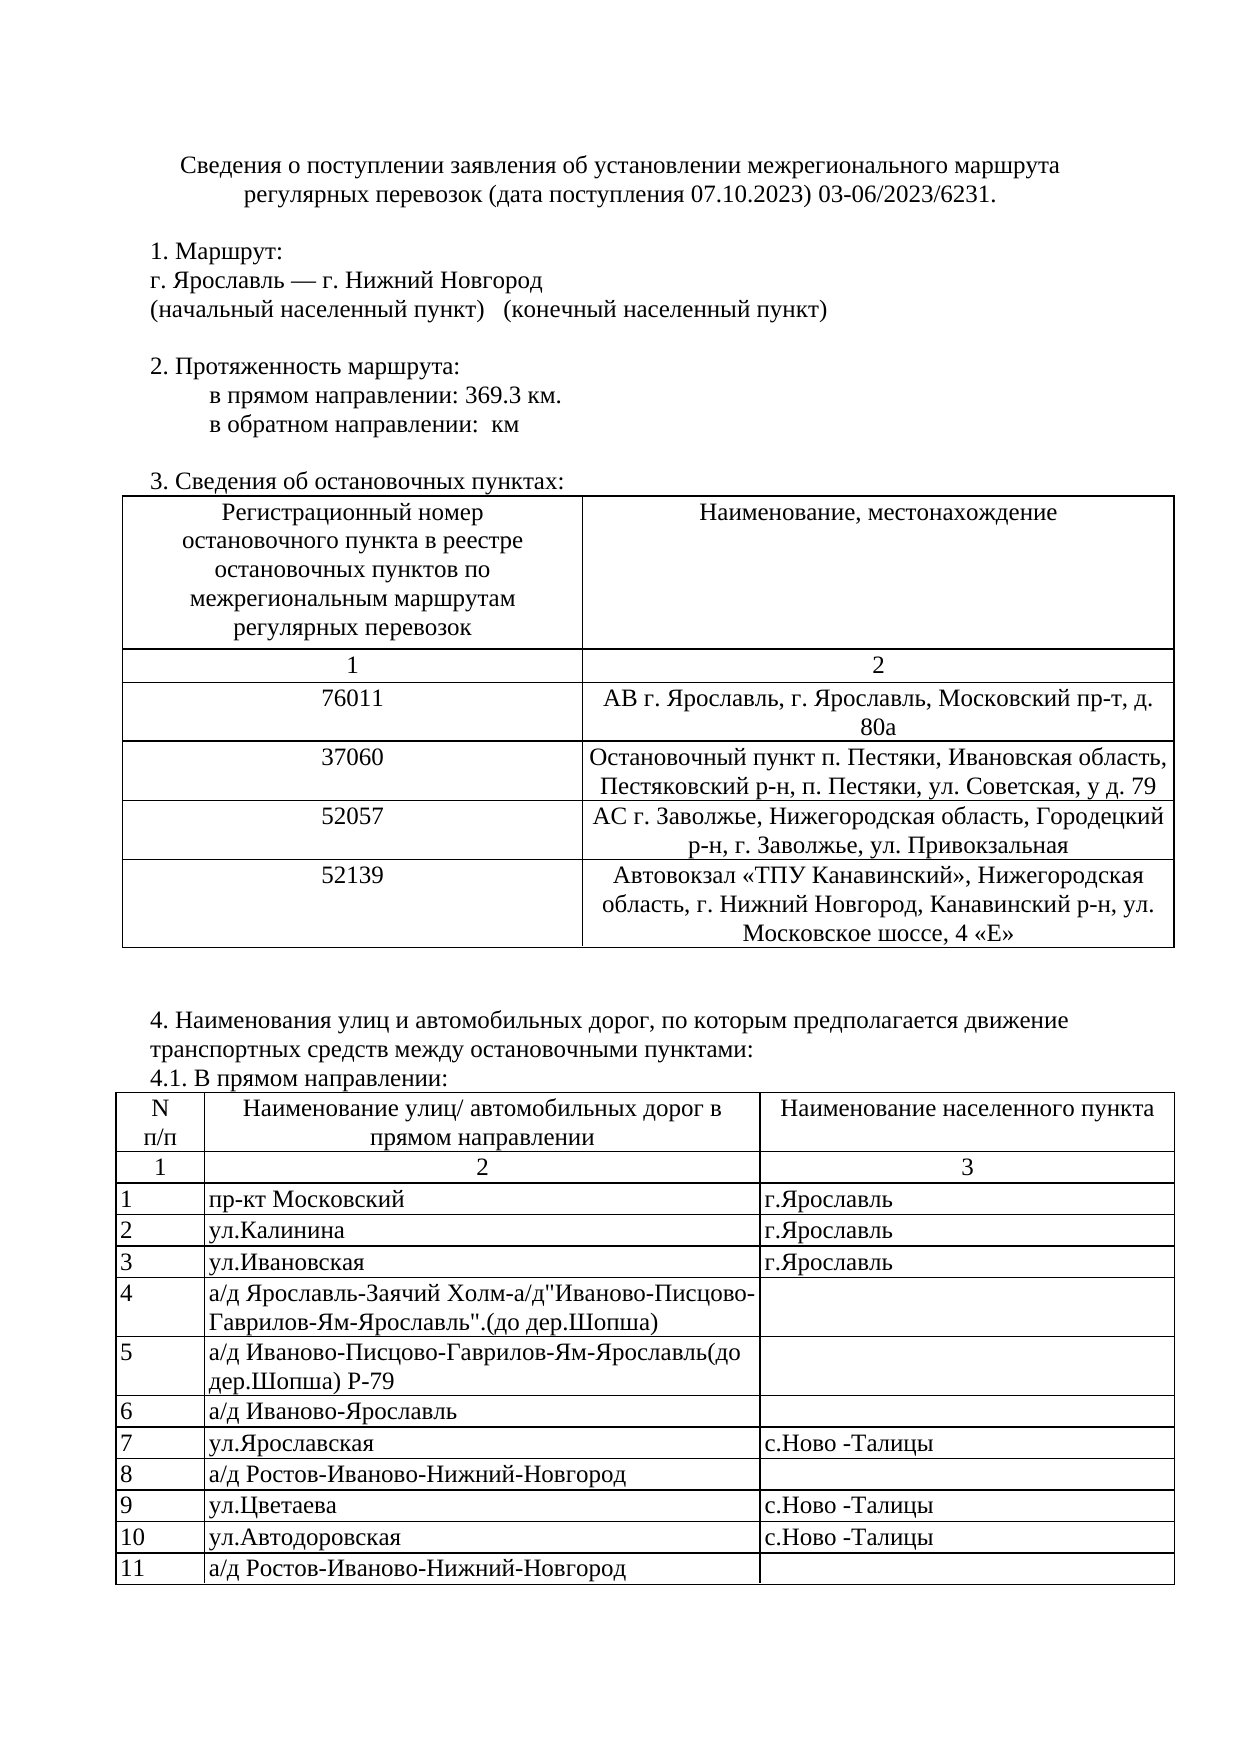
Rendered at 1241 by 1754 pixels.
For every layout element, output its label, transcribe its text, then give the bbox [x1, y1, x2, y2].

table_cell а/д Ростов-Иваново-Нижний-Новгород [205, 1554, 759, 1583]
table_cell [761, 1278, 1174, 1336]
text г. Ярославль — г. Нижний Новгород [150, 265, 1090, 294]
table_cell [761, 1337, 1174, 1395]
text (начальный населенный пункт) (конечный населенный пункт) [150, 294, 1090, 322]
table_cell 8 [117, 1459, 204, 1489]
table_cell АВ г. Ярославль, г. Ярославль, Московский пр-т, д. 80а [583, 683, 1173, 740]
text в прямом направлении: 369.3 км. [150, 380, 1090, 409]
table_cell 2 [117, 1215, 204, 1245]
table_cell [761, 1554, 1174, 1583]
table_cell а/д Иваново-Писцово-Гаврилов-Ям-Ярославль(до дер.Шопша) Р-79 [205, 1337, 759, 1395]
text 2. Протяженность маршрута: [150, 351, 1090, 380]
text Сведения о поступлении заявления об установлении межрегионального маршрута регулярных перевозок (дата поступления 07.10.2023) 03-06/2023/6231. [150, 150, 1090, 207]
table_cell 2 [205, 1152, 759, 1182]
table_cell ул.Калинина [205, 1215, 759, 1245]
table_cell 9 [117, 1491, 204, 1521]
table_cell ул.Цветаева [205, 1491, 759, 1521]
table_cell пр-кт Московский [205, 1184, 759, 1214]
table_header N п/п [117, 1093, 204, 1151]
table_cell 11 [117, 1554, 204, 1583]
table_cell [761, 1396, 1174, 1426]
table_header Наименование населенного пункта [761, 1093, 1174, 1151]
table_cell АС г. Заволжье, Нижегородская область, Городецкий р-н, г. Заволжье, ул. Привокзальная [583, 801, 1173, 858]
table_cell Остановочный пункт п. Пестяки, Ивановская область, Пестяковский р-н, п. Пестяки, ул. Советская, у д. 79 [583, 742, 1173, 799]
table_cell а/д Ростов-Иваново-Нижний-Новгород [205, 1459, 759, 1489]
table_cell 5 [117, 1337, 204, 1395]
text 3. Сведения об остановочных пунктах: [150, 466, 1090, 495]
table_cell 1 [117, 1184, 204, 1214]
table_cell а/д Ярославль-Заячий Холм-а/д"Иваново-Писцово-Гаврилов-Ям-Ярославль".(до дер.Шопша) [205, 1278, 759, 1336]
table_header Наименование, местонахождение [583, 497, 1173, 648]
table_cell г.Ярославль [761, 1247, 1174, 1277]
table_cell [761, 1459, 1174, 1489]
table_cell с.Ново -Талицы [761, 1491, 1174, 1521]
table_cell ул.Ярославская [205, 1428, 759, 1458]
table_cell г.Ярославль [761, 1215, 1174, 1245]
table_cell Автовокзал «ТПУ Канавинский», Нижегородская область, г. Нижний Новгород, Канавинский р-н, ул. Московское шоссе, 4 «Е» [583, 860, 1173, 946]
table_cell 76011 [123, 683, 582, 740]
table_cell г.Ярославль [761, 1184, 1174, 1214]
text 1. Маршрут: [150, 236, 1090, 265]
table_cell с.Ново -Талицы [761, 1428, 1174, 1458]
table_cell 52139 [123, 860, 582, 946]
table_cell 6 [117, 1396, 204, 1426]
table_cell 1 [123, 650, 582, 681]
table_cell 7 [117, 1428, 204, 1458]
table_header Наименование улиц/ автомобильных дорог в прямом направлении [205, 1093, 759, 1151]
text 4.1. В прямом направлении: [150, 1063, 1090, 1092]
table_cell 37060 [123, 742, 582, 799]
table_cell 3 [761, 1152, 1174, 1182]
table_cell 10 [117, 1522, 204, 1552]
table_cell 4 [117, 1278, 204, 1336]
table_cell а/д Иваново-Ярославль [205, 1396, 759, 1426]
table_cell ул.Автодоровская [205, 1522, 759, 1552]
table_cell ул.Ивановская [205, 1247, 759, 1277]
table_cell 3 [117, 1247, 204, 1277]
table_cell 52057 [123, 801, 582, 858]
table_cell 2 [583, 650, 1173, 681]
text 4. Наименования улиц и автомобильных дорог, по которым предполагается движение транспортных средств между остановочными пунктами: [150, 1005, 1090, 1063]
table_header Регистрационный номер остановочного пункта в реестре остановочных пунктов по межрегиональным маршрутам регулярных перевозок [123, 497, 582, 648]
text в обратном направлении: км [150, 409, 1090, 437]
table_cell 1 [117, 1152, 204, 1182]
table_cell с.Ново -Талицы [761, 1522, 1174, 1552]
